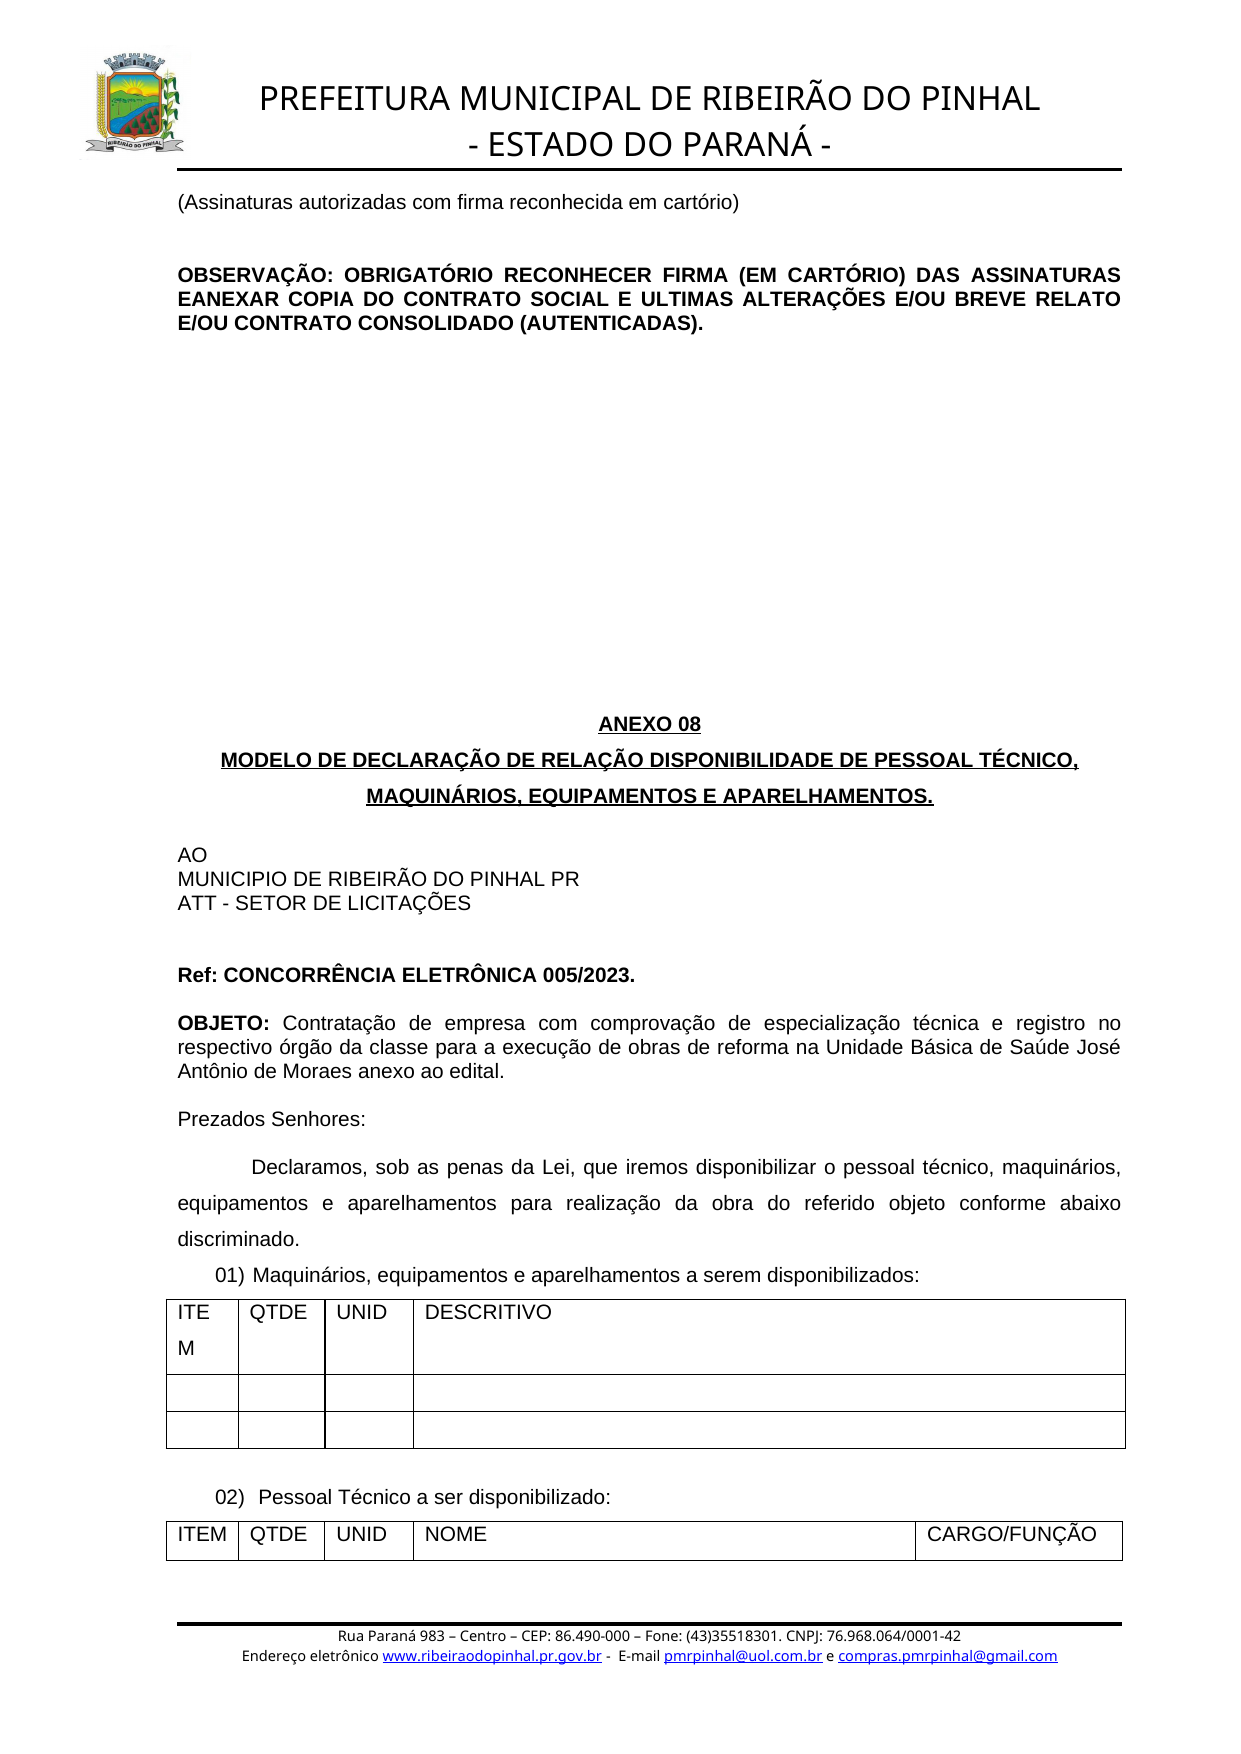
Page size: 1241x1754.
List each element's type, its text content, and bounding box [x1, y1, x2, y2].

text Ref: CONCORRÊNCIA ELETRÔNICA 005/2023. [177, 963, 1122, 987]
table_header ITEM [167, 1522, 238, 1560]
picture [79, 45, 192, 160]
table_header UNID [326, 1300, 413, 1374]
table_header QTDE [239, 1522, 324, 1560]
table_header QTDE [239, 1300, 324, 1374]
table_cell [414, 1375, 1125, 1411]
table_cell [414, 1412, 1125, 1448]
list Pessoal Técnico a ser disponibilizado: [215, 1485, 1122, 1509]
table_cell [239, 1412, 324, 1448]
text Prezados Senhores: [177, 1107, 1122, 1131]
table_cell [167, 1412, 238, 1448]
text AO [177, 843, 1122, 867]
table_cell [239, 1375, 324, 1411]
table_cell [326, 1375, 413, 1411]
table_header CARGO/FUNÇÃO [916, 1522, 1122, 1560]
title MODELO DE DECLARAÇÃO DE RELAÇÃO DISPONIBILIDADE DE PESSOAL TÉCNICO, MAQUINÁRIOS, EQUIPAMENTOS E APARELHAMENTOS. [177, 747, 1122, 807]
table_cell [326, 1412, 413, 1448]
table_header NOME [414, 1522, 915, 1560]
table_header DESCRITIVO [414, 1300, 1125, 1374]
table_cell [167, 1375, 238, 1411]
text OBSERVAÇÃO: OBRIGATÓRIO RECONHECER FIRMA (EM CARTÓRIO) DAS ASSINATURAS EANEXAR COPIA DO CONTRATO SOCIAL E ULTIMAS ALTERAÇÕES E/OU BREVE RELATO E/OU CONTRATO CONSOLIDADO (AUTENTICADAS). [177, 263, 1122, 335]
list Maquinários, equipamentos e aparelhamentos a serem disponibilizados: [215, 1263, 1122, 1287]
table_header UNID [325, 1522, 413, 1560]
text (Assinaturas autorizadas com firma reconhecida em cartório) [177, 190, 1122, 214]
text MUNICIPIO DE RIBEIRÃO DO PINHAL PR [177, 867, 1122, 891]
title ANEXO 08 [177, 712, 1122, 736]
text OBJETO: Contratação de empresa com comprovação de especialização técnica e registro no respectivo órgão da classe para a execução de obras de reforma na Unidade Básica de Saúde José Antônio de Moraes anexo ao edital. [177, 1011, 1122, 1083]
text ATT - SETOR DE LICITAÇÕES [177, 891, 1122, 915]
text Declaramos, sob as penas da Lei, que iremos disponibilizar o pessoal técnico, maquinários, equipamentos e aparelhamentos para realização da obra do referido objeto conforme abaixo discriminado. [177, 1155, 1122, 1251]
table_header ITEM [167, 1300, 238, 1374]
